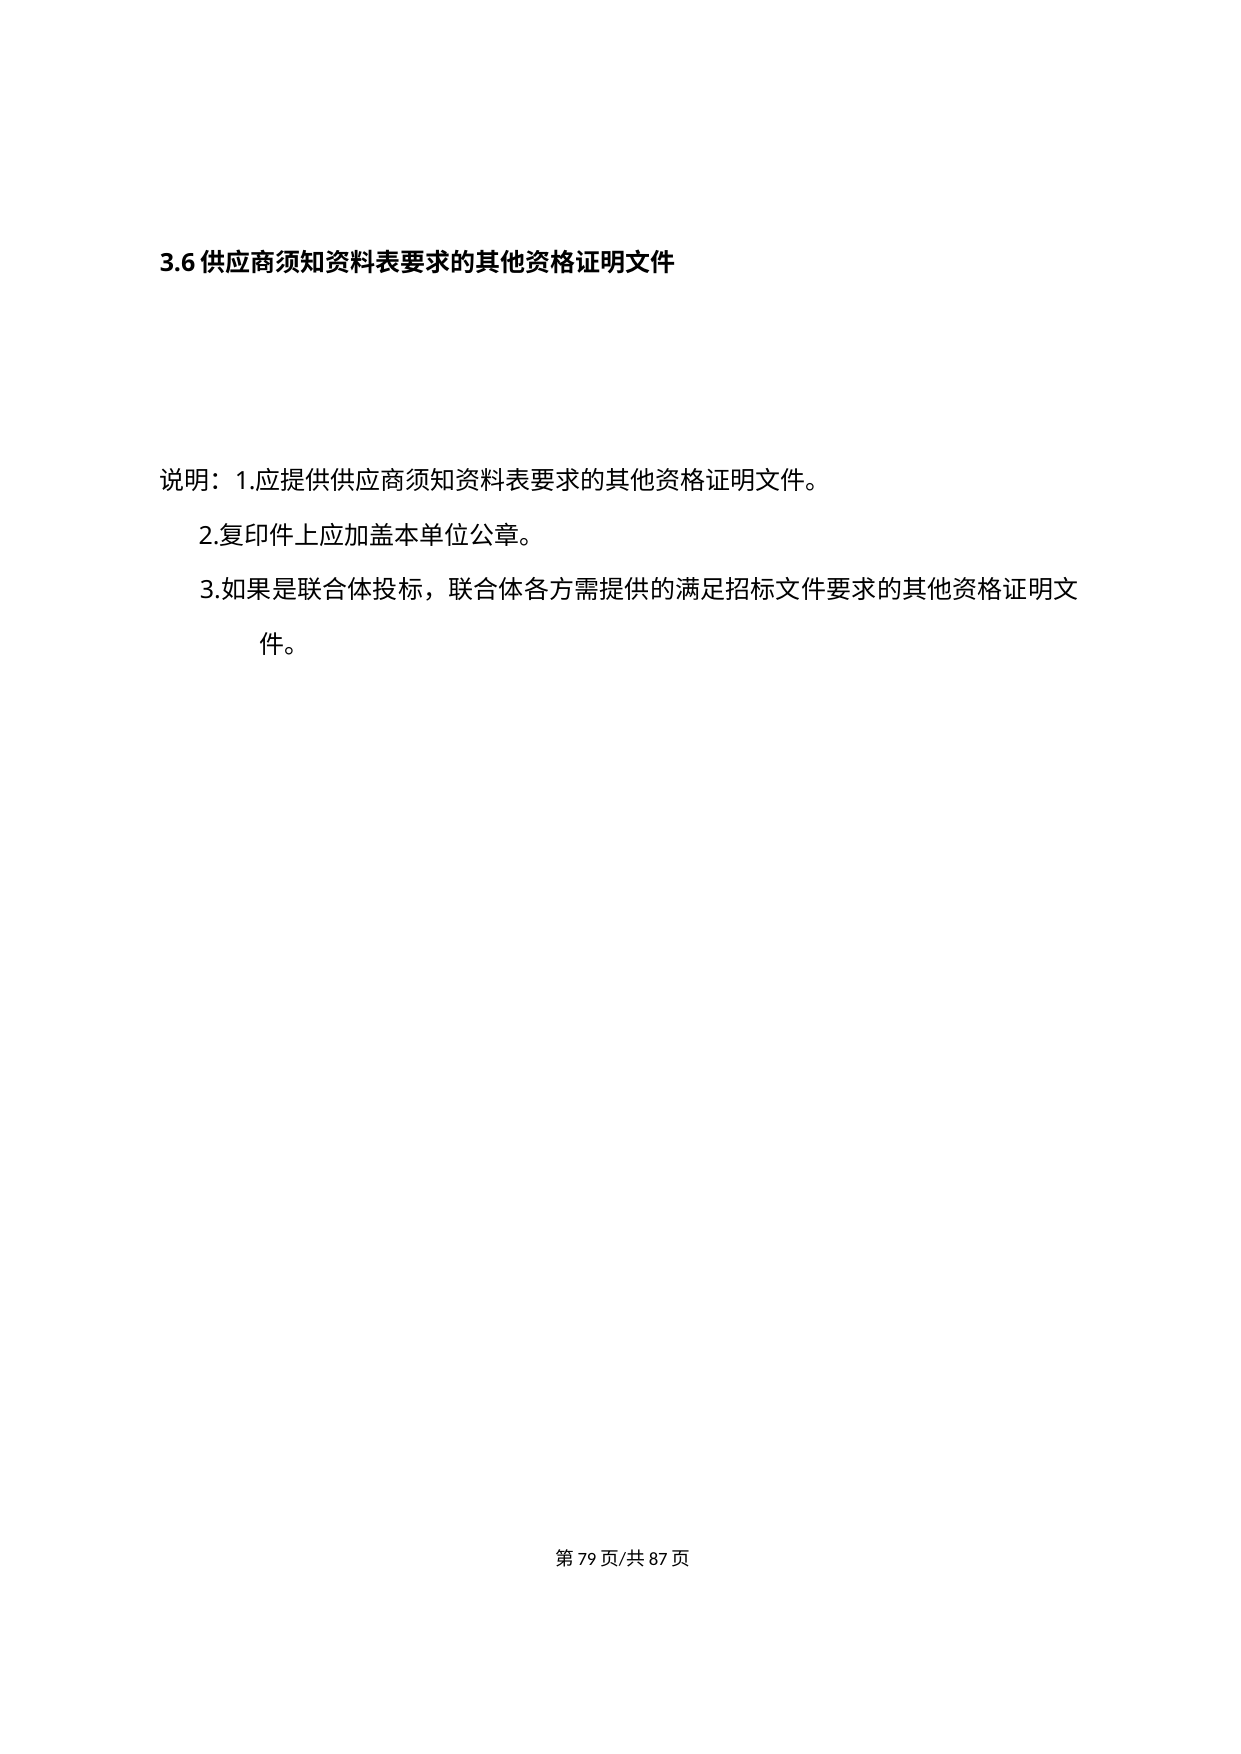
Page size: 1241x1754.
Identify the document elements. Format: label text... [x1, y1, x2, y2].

text 3.如果是联合体投标，联合体各方需提供的满足招标文件要求的其他资格证明文件。 [159, 561, 1081, 670]
text 说明：1.应提供供应商须知资料表要求的其他资格证明文件。 [159, 452, 1081, 506]
text 2.复印件上应加盖本单位公章。 [159, 506, 1081, 561]
text 3.6供应商须知资料表要求的其他资格证明文件 [159, 234, 1081, 288]
